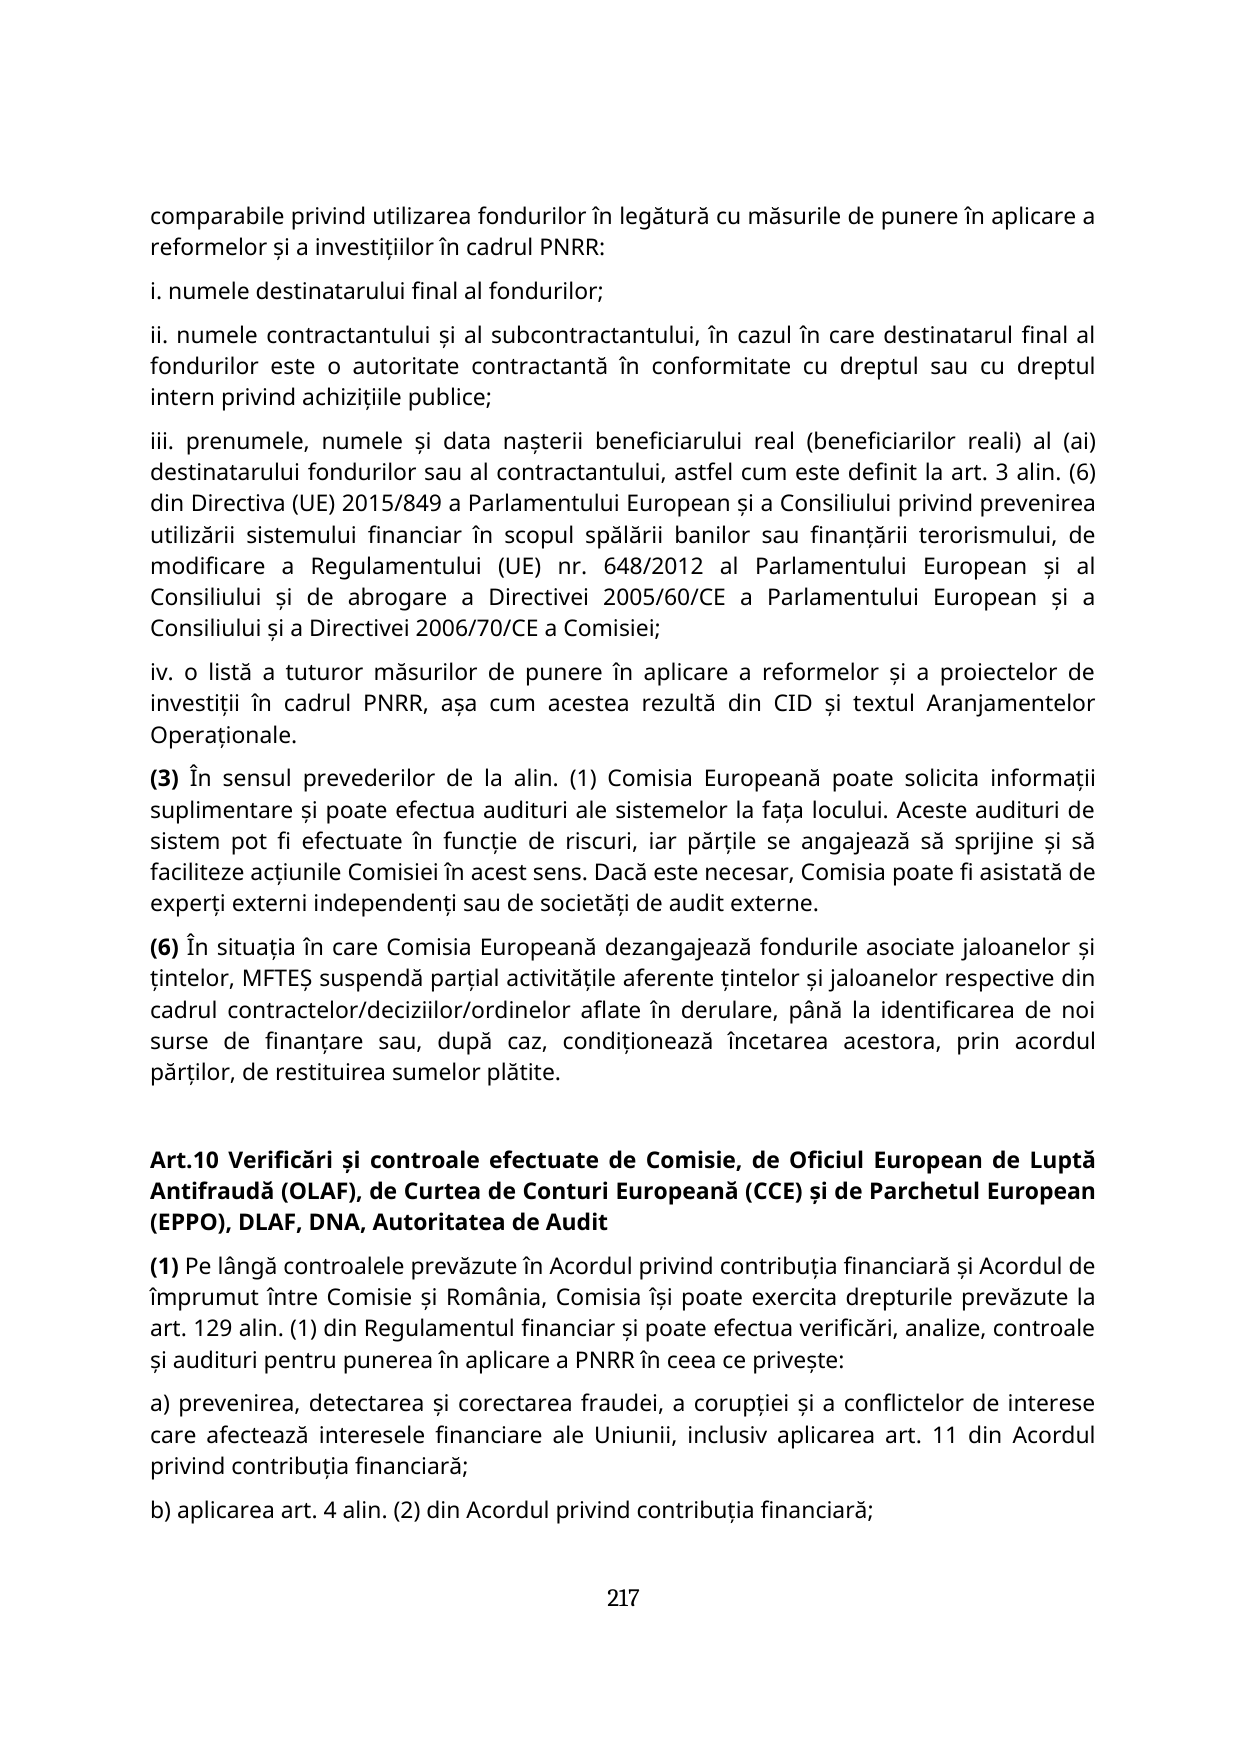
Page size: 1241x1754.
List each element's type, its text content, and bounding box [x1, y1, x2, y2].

text (6) În situația în care Comisia Europeană dezangajează fondurile asociate jaloanelor și țintelor, MFTEȘ suspendă parțial activitățile aferente țintelor și jaloanelor respective din cadrul contractelor/deciziilor/ordinelor aflate în derulare, până la identificarea de noi surse de finanțare sau, după caz, condiționează încetarea acestora, prin acordul părților, de restituirea sumelor plătite. [150, 931, 1097, 1087]
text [150, 200, 1097, 262]
text Art.10 Verificări și controale efectuate de Comisie, de Oficiul European de Luptă Antifraudă (OLAF), de Curtea de Conturi Europeană (CCE) și de Parchetul European (EPPO), DLAF, DNA, Autoritatea de Audit [150, 1144, 1097, 1237]
text (1) Pe lângă controalele prevăzute în Acordul privind contribuția financiară și Acordul de împrumut între Comisie și România, Comisia își poate exercita drepturile prevăzute la art. 129 alin. (1) din Regulamentul financiar și poate efectua verificări, analize, controale și audituri pentru punerea în aplicare a PNRR în ceea ce privește: [150, 1250, 1097, 1375]
text iv. o listă a tuturor măsurilor de punere în aplicare a reformelor și a proiectelor de investiții în cadrul PNRR, așa cum acestea rezultă din CID și textul Aranjamentelor Operaționale. [150, 656, 1097, 750]
text ii. numele contractantului și al subcontractantului, în cazul în care destinatarul final al fondurilor este o autoritate contractantă în conformitate cu dreptul sau cu dreptul intern privind achizițiile publice; [150, 319, 1097, 412]
text i. numele destinatarului final al fondurilor; [150, 275, 1097, 306]
text b) aplicarea art. 4 alin. (2) din Acordul privind contribuția financiară; [150, 1494, 1097, 1525]
text a) prevenirea, detectarea și corectarea fraudei, a corupției și a conflictelor de interese care afectează interesele financiare ale Uniunii, inclusiv aplicarea art. 11 din Acordul privind contribuția financiară; [150, 1387, 1097, 1481]
text iii. prenumele, numele și data nașterii beneficiarului real (beneficiarilor reali) al (ai) destinatarului fondurilor sau al contractantului, astfel cum este definit la art. 3 alin. (6) din Directiva (UE) 2015/849 a Parlamentului European și a Consiliului privind prevenirea utilizării sistemului financiar în scopul spălării banilor sau finanțării terorismului, de modificare a Regulamentului (UE) nr. 648/2012 al Parlamentului European și al Consiliului și de abrogare a Directivei 2005/60/CE a Parlamentului European și a Consiliului și a Directivei 2006/70/CE a Comisiei; [150, 425, 1097, 644]
text (3) În sensul prevederilor de la alin. (1) Comisia Europeană poate solicita informații suplimentare și poate efectua audituri ale sistemelor la fața locului. Aceste audituri de sistem pot fi efectuate în funcție de riscuri, iar părțile se angajează să sprijine și să faciliteze acțiunile Comisiei în acest sens. Dacă este necesar, Comisia poate fi asistată de experți externi independenți sau de societăți de audit externe. [150, 762, 1097, 919]
